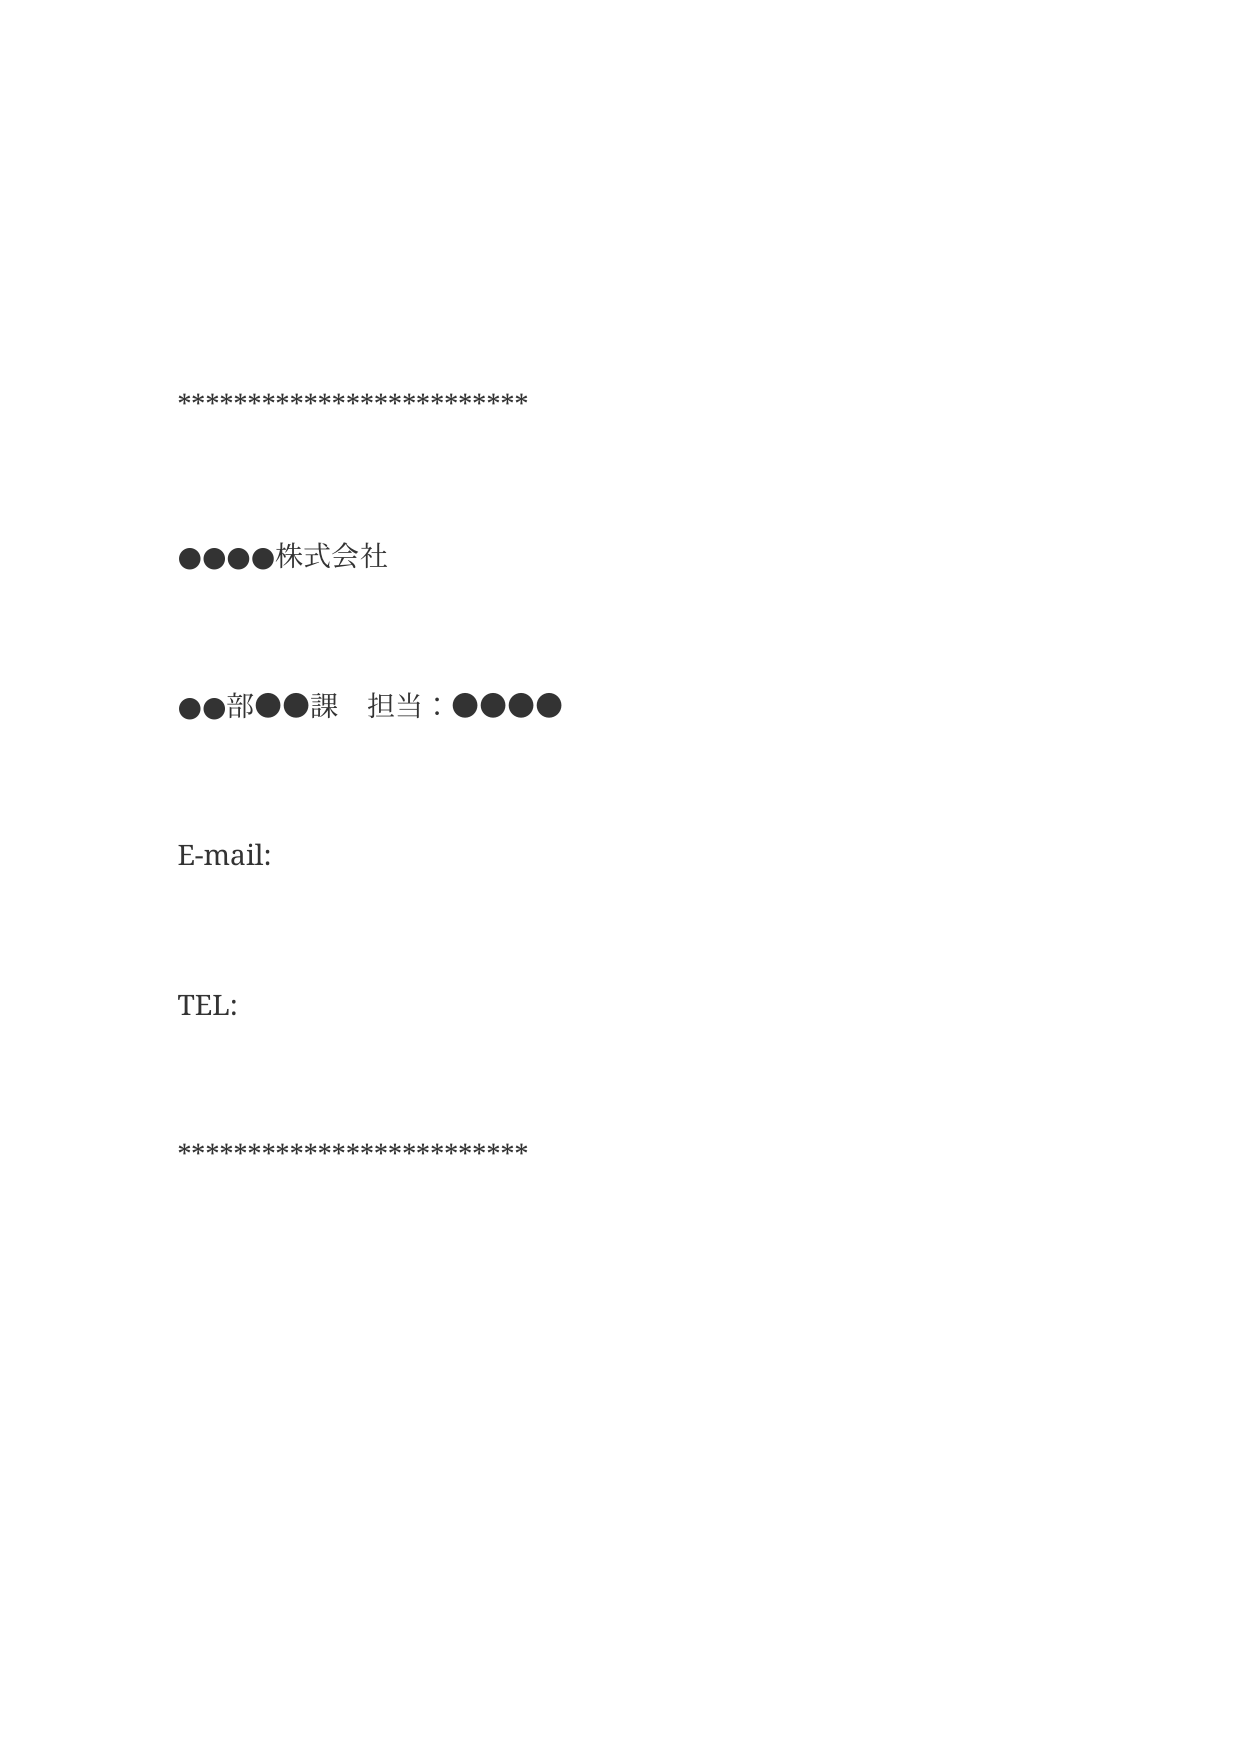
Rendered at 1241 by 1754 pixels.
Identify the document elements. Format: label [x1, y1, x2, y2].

text [177, 217, 1063, 1192]
